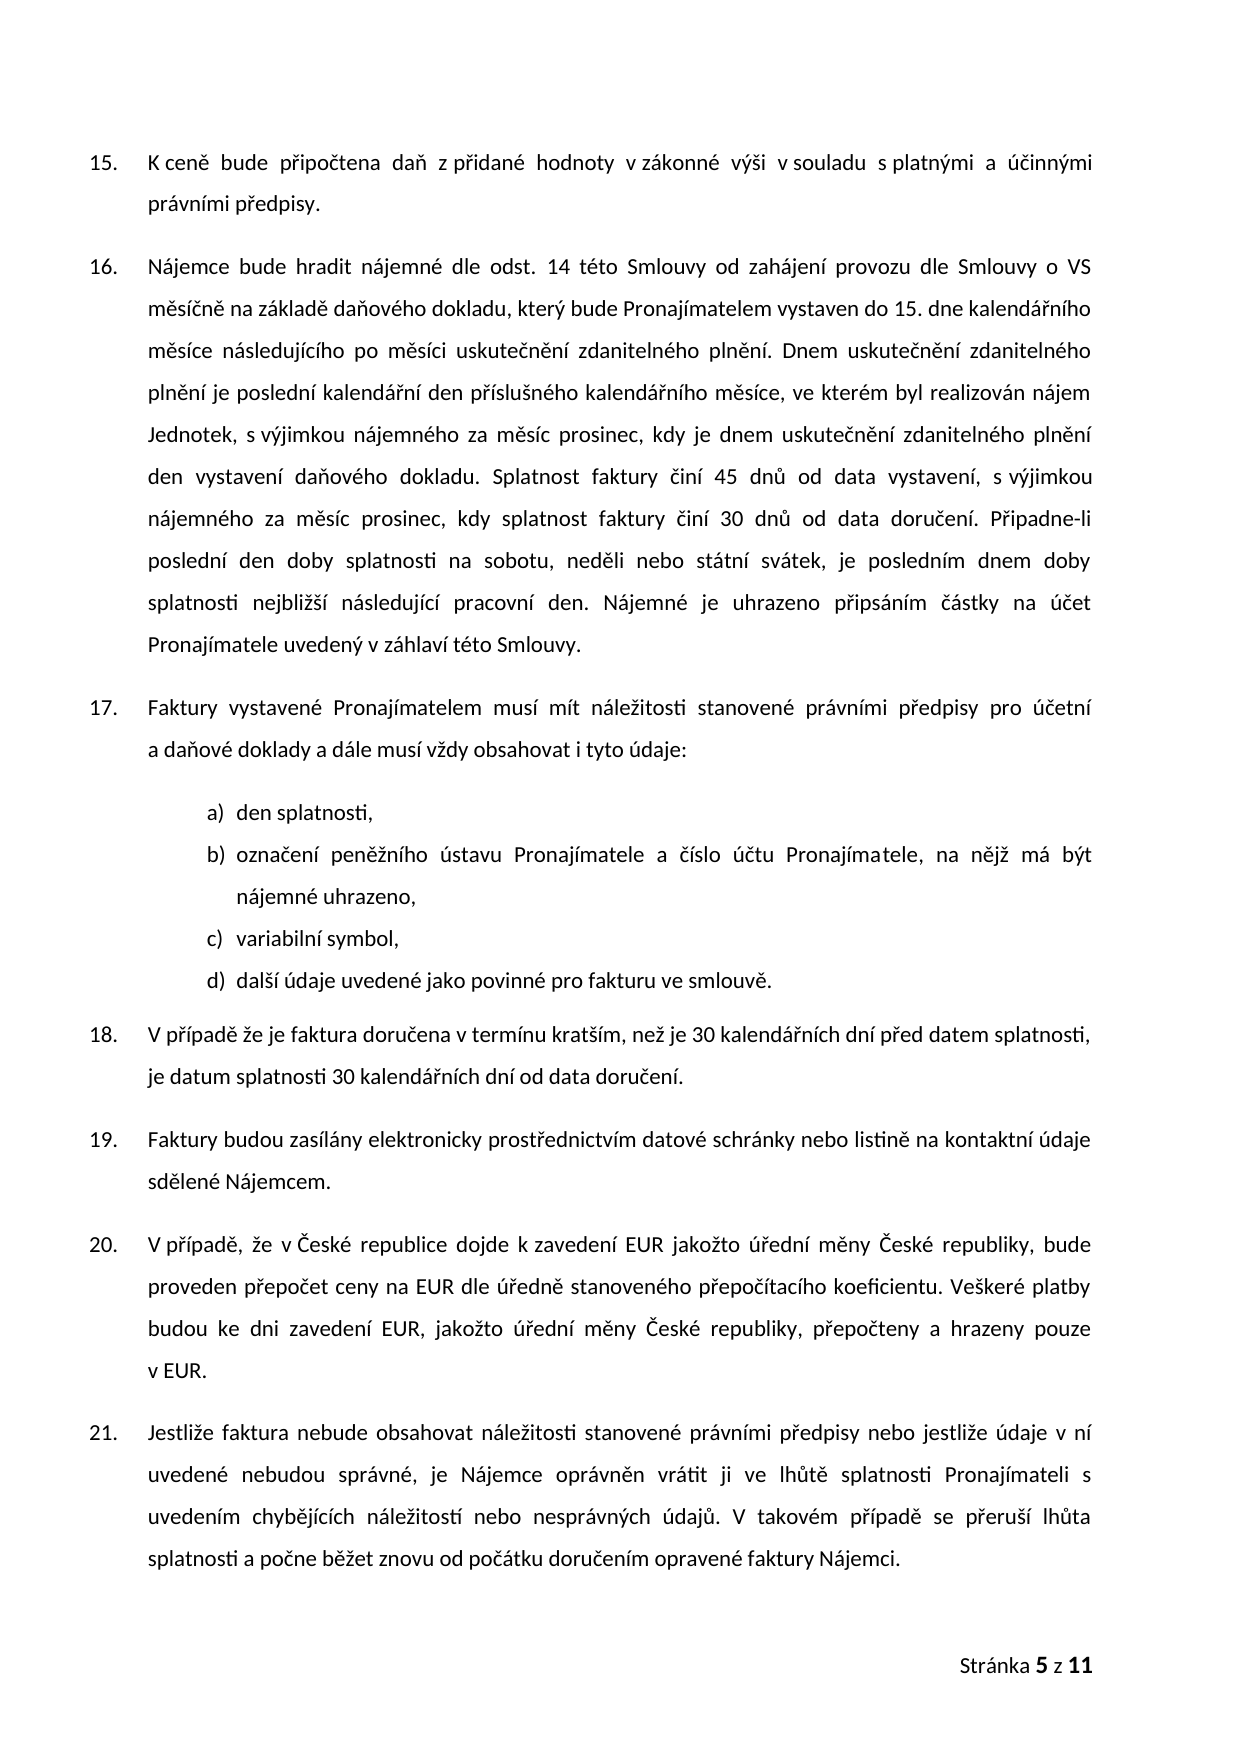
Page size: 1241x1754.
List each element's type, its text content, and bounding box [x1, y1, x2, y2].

list den splatnosti, [207, 798, 1093, 826]
text Jestliže faktura nebude obsahovat náležitosti stanovené právními předpisy nebo jestliže údaje v ní uvedené nebudou správné, je Nájemce oprávněn vrátit ji ve lhůtě splatnosti Pronajímateli s uvedením chybějících náležitostí nebo nesprávných údajů. V takovém případě se přeruší lhůta splatnosti a počne běžet znovu od počátku doručením opravené faktury Nájemci. [118, 1418, 1093, 1572]
list další údaje uvedené jako povinné pro fakturu ve smlouvě. [207, 966, 1093, 994]
text K ceně bude připočtena daň z přidané hodnoty v zákonné výši v souladu s platnými a účinnými právními předpisy. [118, 148, 1093, 218]
text V případě, že v České republice dojde k zavedení EUR jakožto úřední měny České republiky, bude proveden přepočet ceny na EUR dle úředně stanoveného přepočítacího koeficientu. Veškeré platby budou ke dni zavedení EUR, jakožto úřední měny České republiky, přepočteny a hrazeny pouze v EUR. [118, 1230, 1093, 1384]
list variabilní symbol, [207, 924, 1093, 952]
text Faktury vystavené Pronajímatelem musí mít náležitosti stanovené právními předpisy pro účetní a daňové doklady a dále musí vždy obsahovat i tyto údaje: [118, 693, 1093, 763]
text Faktury budou zasílány elektronicky prostřednictvím datové schránky nebo listině na kontaktní údaje sdělené Nájemcem. [118, 1125, 1093, 1195]
text Nájemce bude hradit nájemné dle odst. 14 této Smlouvy od zahájení provozu dle Smlouvy o VS měsíčně na základě daňového dokladu, který bude Pronajímatelem vystaven do 15. dne kalendářního měsíce následujícího po měsíci uskutečnění zdanitelného plnění. Dnem uskutečnění zdanitelného plnění je poslední kalendářní den příslušného kalendářního měsíce, ve kterém byl realizován nájem Jednotek, s výjimkou nájemného za měsíc prosinec, kdy je dnem uskutečnění zdanitelného plnění den vystavení daňového dokladu. Splatnost faktury činí 45 dnů od data vystavení, s výjimkou nájemného za měsíc prosinec, kdy splatnost faktury činí 30 dnů od data doručení. Připadne-li poslední den doby splatnosti na sobotu, neděli nebo státní svátek, je posledním dnem doby splatnosti nejbližší následující pracovní den. Nájemné je uhrazeno připsáním částky na účet Pronajímatele uvedený v záhlaví této Smlouvy. [118, 252, 1093, 658]
text V případě že je faktura doručena v termínu kratším, než je 30 kalendářních dní před datem splatnosti, je datum splatnosti 30 kalendářních dní od data doručení. [118, 1020, 1093, 1090]
list označení peněžního ústavu Pronajímatele a číslo účtu Pronajímatele, na nějž má být nájemné uhrazeno, [207, 840, 1093, 910]
